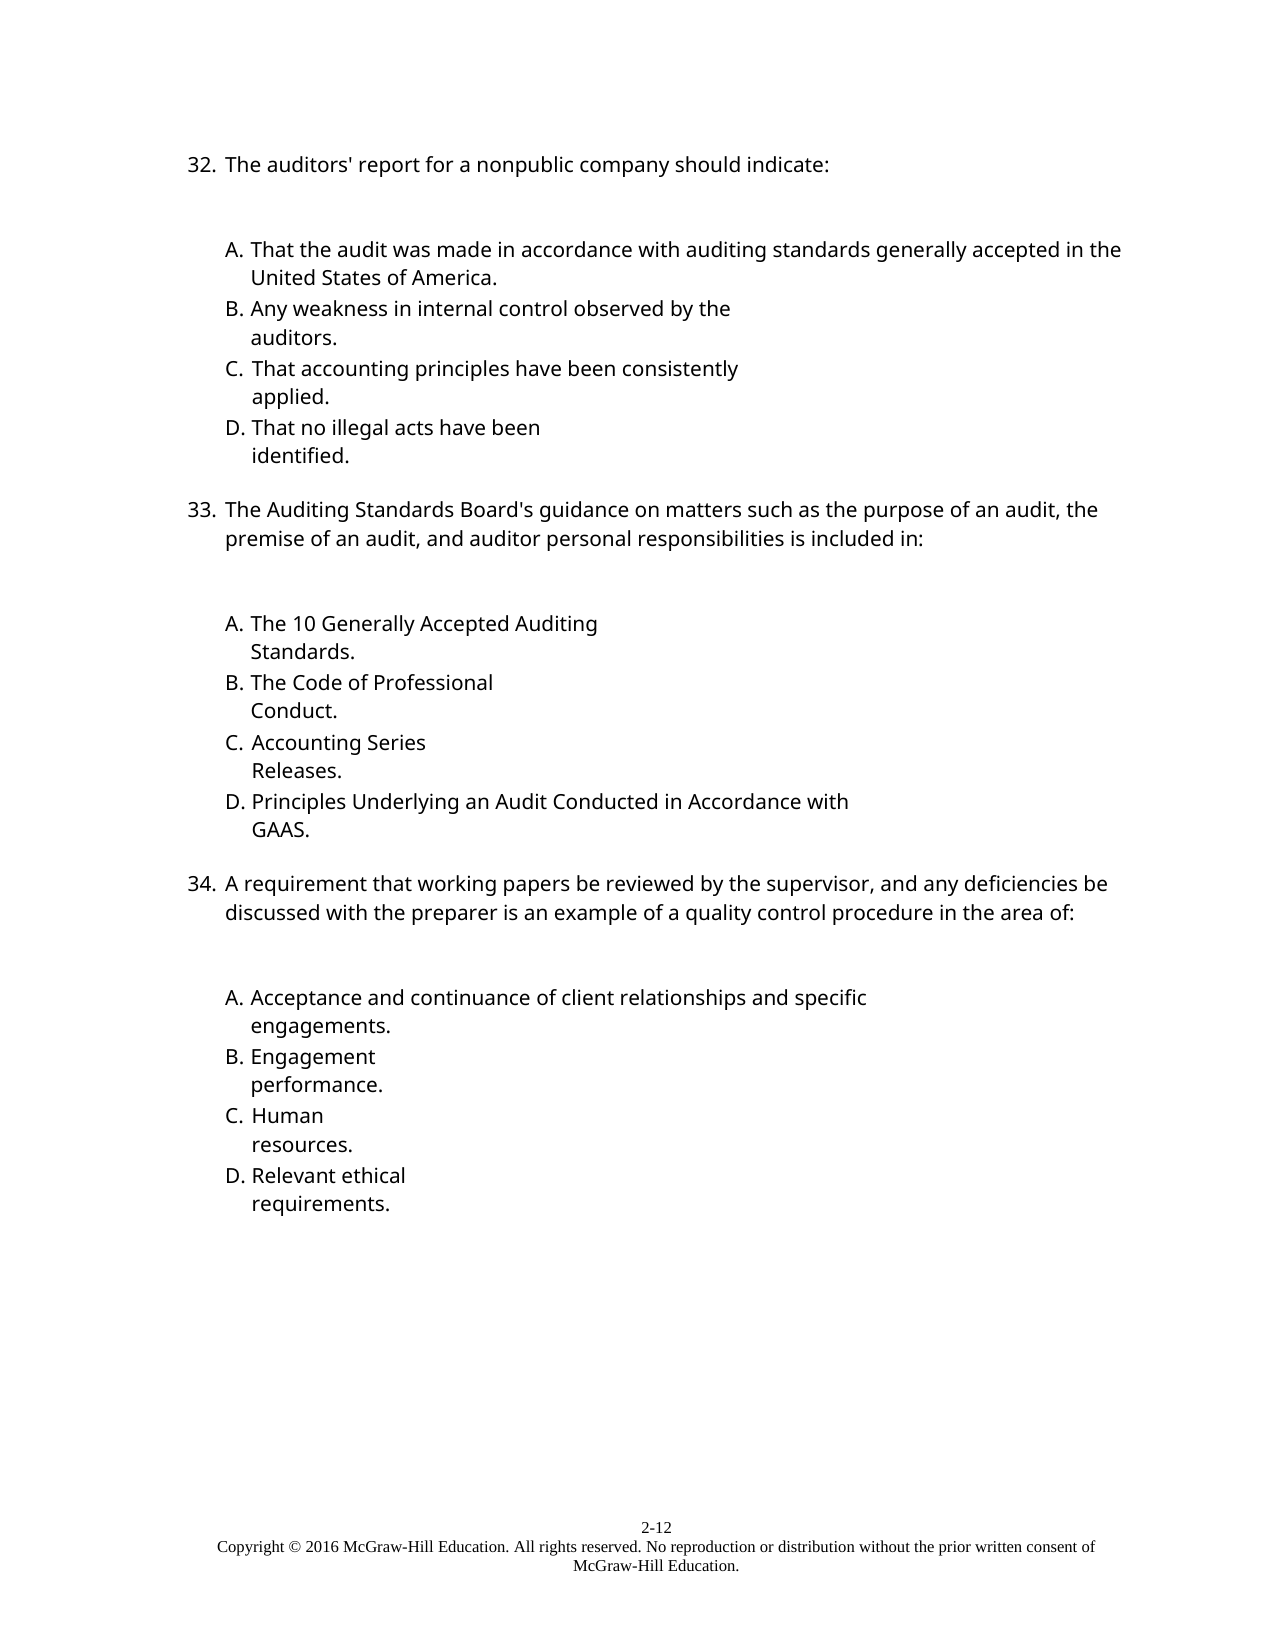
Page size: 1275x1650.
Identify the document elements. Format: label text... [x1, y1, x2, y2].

table_header 33. [188, 496, 225, 844]
table_header 32. [188, 150, 225, 470]
table_header The auditors' report for a nonpublic company should indicate: [225, 150, 1125, 470]
table_header 34. [188, 870, 225, 1218]
table_header A requirement that working papers be reviewed by the supervisor, and any deficiencies be discussed with the preparer is an example of a quality control procedure in the area of: [225, 870, 1125, 1218]
table_header The Auditing Standards Board's guidance on matters such as the purpose of an audit, the premise of an audit, and auditor personal responsibilities is included in: [225, 496, 1125, 844]
